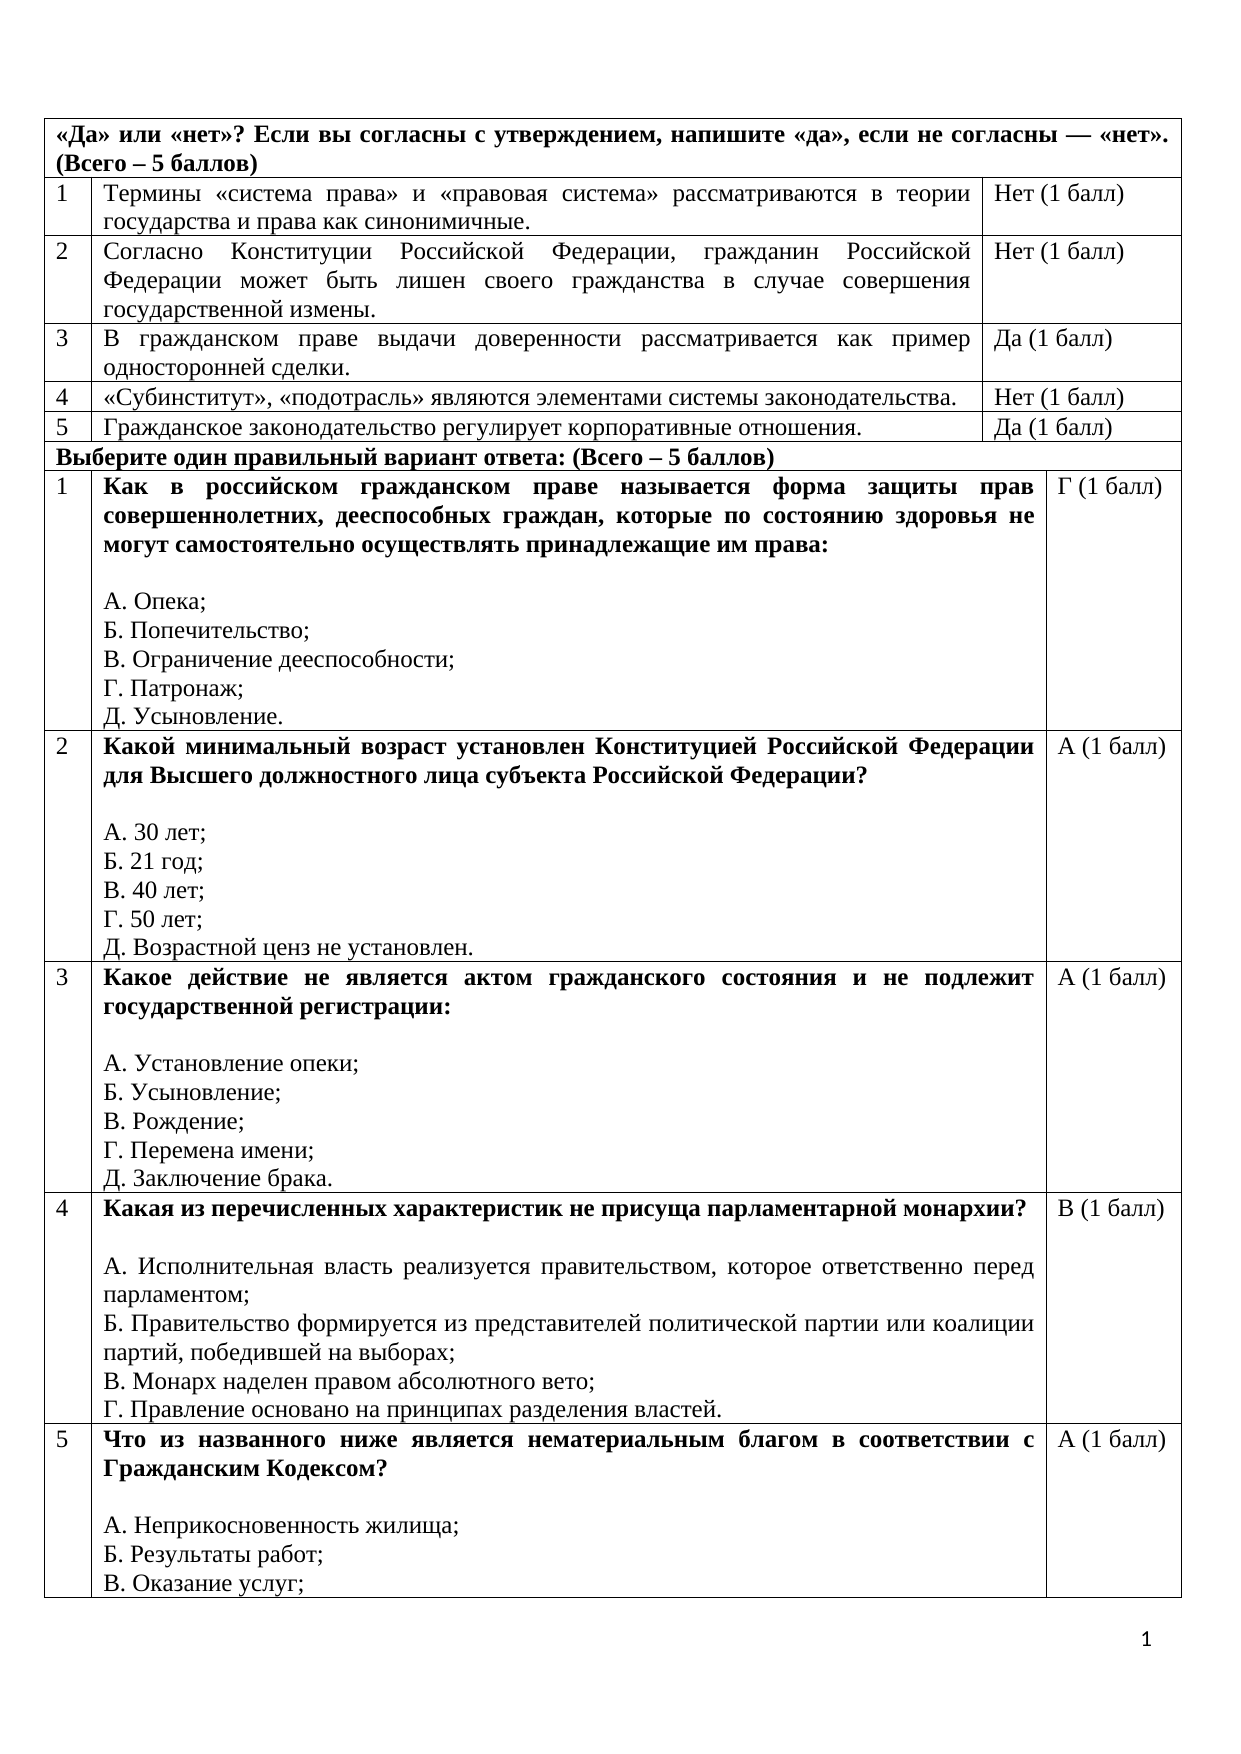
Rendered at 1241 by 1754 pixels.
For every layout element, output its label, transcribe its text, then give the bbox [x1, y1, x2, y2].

table_cell Как в российском гражданском праве называется форма защиты прав совершеннолетних, дееспособных граждан, которые по состоянию здоровья не могут самостоятельно осуществлять принадлежащие им права: А. Опека; Б. Попечительство; В. Ограничение дееспособности; Г. Патронаж; Д. Усыновление. [92, 471, 1046, 730]
table_cell 5 [45, 1424, 91, 1597]
table_cell 4 [45, 382, 91, 411]
table_cell Какое действие не является актом гражданского состояния и не подлежит государственной регистрации: А. Установление опеки; Б. Усыновление; В. Рождение; Г. Перемена имени; Д. Заключение брака. [92, 962, 1046, 1192]
table_cell Какой минимальный возраст установлен Конституцией Российской Федерации для Высшего должностного лица субъекта Российской Федерации? А. 30 лет; Б. 21 год; В. 40 лет; Г. 50 лет; Д. Возрастной ценз не установлен. [92, 731, 1046, 961]
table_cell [92, 1424, 1046, 1597]
table_cell Да (1 балл) [983, 324, 1181, 381]
table_cell «Субинститут», «подотрасль» являются элементами системы законодательства. [92, 382, 982, 411]
table_cell Термины «система права» и «правовая система» рассматриваются в теории государства и права как синонимичные. [92, 178, 982, 235]
table_cell 3 [45, 962, 91, 1192]
table_cell Какая из перечисленных характеристик не присуща парламентарной монархии? А. Исполнительная власть реализуется правительством, которое ответственно перед парламентом; Б. Правительство формируется из представителей политической партии или коалиции партий, победившей на выборах; В. Монарх наделен правом абсолютного вето; Г. Правление основано на принципах разделения властей. [92, 1193, 1046, 1423]
table_cell Выберите один правильный вариант ответа: (Всего – 5 баллов) [45, 442, 1181, 470]
table_cell Да (1 балл) [983, 412, 1181, 441]
table_cell Г (1 балл) [1047, 471, 1181, 730]
table_cell 3 [45, 324, 91, 381]
table_cell 2 [45, 731, 91, 961]
table_cell А (1 балл) [1047, 962, 1181, 1192]
table_cell В (1 балл) [1047, 1193, 1181, 1423]
table_header «Да» или «нет»? Если вы согласны с утверждением, напишите «да», если не согласны — «нет». (Всего – 5 баллов) [45, 119, 1181, 177]
table_cell 1 [45, 178, 91, 235]
table_cell В гражданском праве выдачи доверенности рассматривается как пример односторонней сделки. [92, 324, 982, 381]
table_cell Нет (1 балл) [983, 236, 1181, 322]
table_cell А (1 балл) [1047, 731, 1181, 961]
table_cell Гражданское законодательство регулирует корпоративные отношения. [92, 412, 982, 441]
table_cell 4 [45, 1193, 91, 1423]
table_cell Согласно Конституции Российской Федерации, гражданин Российской Федерации может быть лишен своего гражданства в случае совершения государственной измены. [92, 236, 982, 322]
table_cell 2 [45, 236, 91, 322]
table_cell Нет (1 балл) [983, 382, 1181, 411]
table_cell 5 [45, 412, 91, 441]
table_cell А (1 балл) [1047, 1424, 1181, 1597]
table_cell 1 [45, 471, 91, 730]
table_cell Нет (1 балл) [983, 178, 1181, 235]
